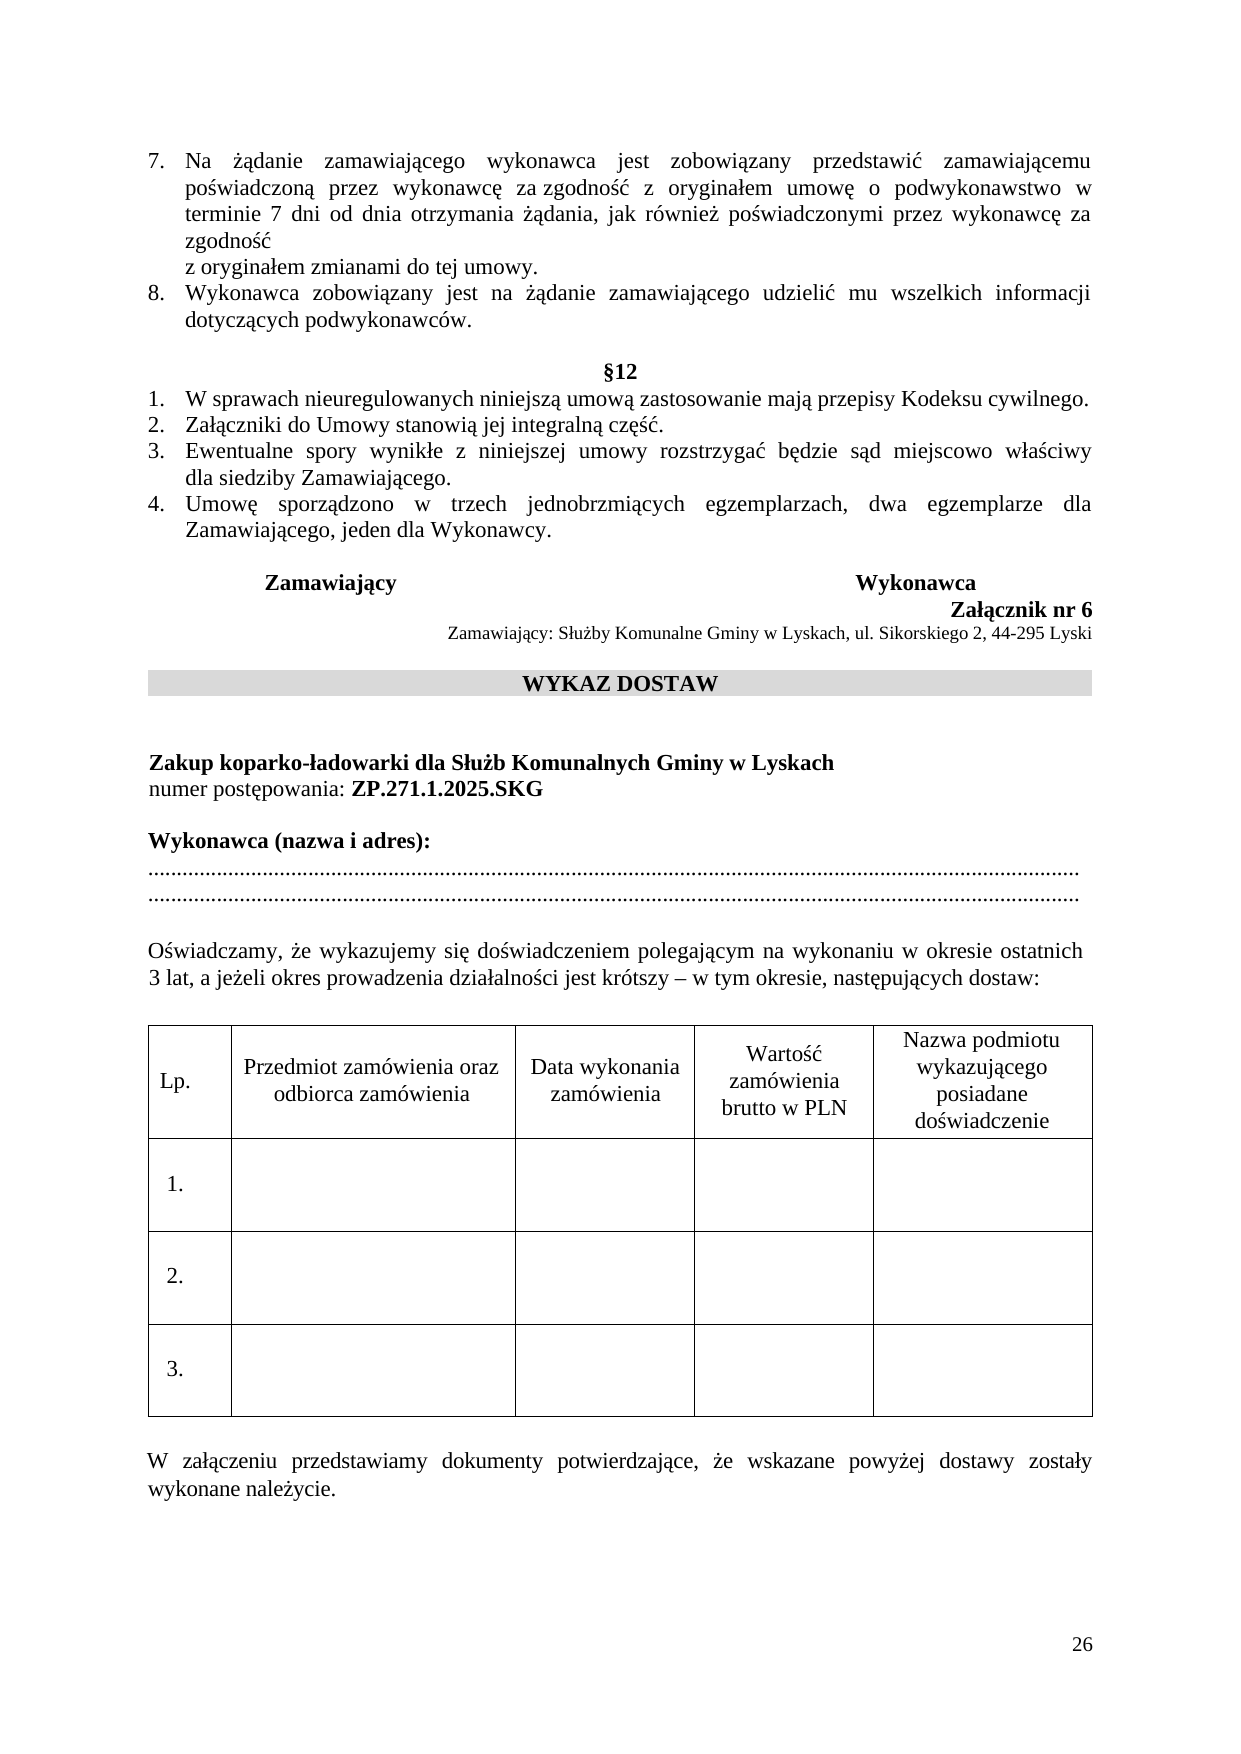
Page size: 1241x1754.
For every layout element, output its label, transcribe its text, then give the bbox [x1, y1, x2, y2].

table_header Przedmiot zamówienia oraz odbiorca zamówienia [232, 1026, 515, 1138]
list Wykonawca zobowiązany jest na żądanie zamawiającego udzielić mu wszelkich informacji dotyczących podwykonawców. [148, 279, 1093, 332]
table_cell [874, 1232, 1092, 1323]
text Zakup koparko-ładowarki dla Służb Komunalnych Gminy w Lyskach [149, 748, 1093, 775]
table_header Data wykonania zamówienia [516, 1026, 694, 1138]
text Wykonawca (nazwa i adres): [148, 828, 1093, 854]
table_header Lp. [149, 1026, 231, 1138]
text Oświadczamy, że wykazujemy się doświadczeniem polegającym na wykonaniu w okresie ostatnich 3 lat, a jeżeli okres prowadzenia działalności jest krótszy – w tym okresie, następujących dostaw: [148, 937, 1092, 991]
table_cell [695, 1139, 873, 1231]
text Zamawiający: Służby Komunalne Gminy w Lyskach, ul. Sikorskiego 2, 44-295 Lyski [148, 622, 1093, 643]
text Zamawiający Wykonawca [148, 569, 1093, 596]
table_cell 3. [149, 1325, 231, 1416]
table_header Wartość zamówienia brutto w PLN [695, 1026, 873, 1138]
table_cell [232, 1325, 515, 1416]
text W załączeniu przedstawiamy dokumenty potwierdzające, że wskazane powyżej dostawy zostały wykonane należycie. [147, 1448, 1093, 1501]
list Umowę sporządzono w trzech jednobrzmiących egzemplarzach, dwa egzemplarze dla Zamawiającego, jeden dla Wykonawcy. [148, 490, 1093, 543]
table_cell [874, 1139, 1092, 1231]
table_cell [232, 1139, 515, 1231]
list Na żądanie zamawiającego wykonawca jest zobowiązany przedstawić zamawiającemu poświadczoną przez wykonawcę za zgodność z oryginałem umowę o podwykonawstwo w terminie 7 dni od dnia otrzymania żądania, jak również poświadczonymi przez wykonawcę za zgodność z oryginałem zmianami do tej umowy. [148, 148, 1093, 279]
table_cell [516, 1139, 694, 1231]
list Załączniki do Umowy stanowią jej integralną część. [148, 411, 1093, 437]
text ................................................................................................................................................................... [148, 880, 1093, 907]
table_cell 2. [149, 1232, 231, 1323]
text §12 [148, 358, 1093, 385]
table_cell [516, 1232, 694, 1323]
text WYKAZ DOSTAW [148, 670, 1092, 696]
table_cell [874, 1325, 1092, 1416]
text Załącznik nr 6 [148, 596, 1093, 622]
text numer postępowania: ZP.271.1.2025.SKG [149, 775, 1093, 801]
list W sprawach nieuregulowanych niniejszą umową zastosowanie mają przepisy Kodeksu cywilnego. [148, 385, 1093, 411]
table_cell [695, 1325, 873, 1416]
table_cell [232, 1232, 515, 1323]
list Ewentualne spory wynikłe z niniejszej umowy rozstrzygać będzie sąd miejscowo właściwy dla siedziby Zamawiającego. [148, 437, 1093, 490]
text ................................................................................................................................................................... [148, 854, 1093, 880]
table_header Nazwa podmiotu wykazującego posiadane doświadczenie [874, 1026, 1092, 1138]
table_cell 1. [149, 1139, 231, 1231]
table_cell [516, 1325, 694, 1416]
table_cell [695, 1232, 873, 1323]
